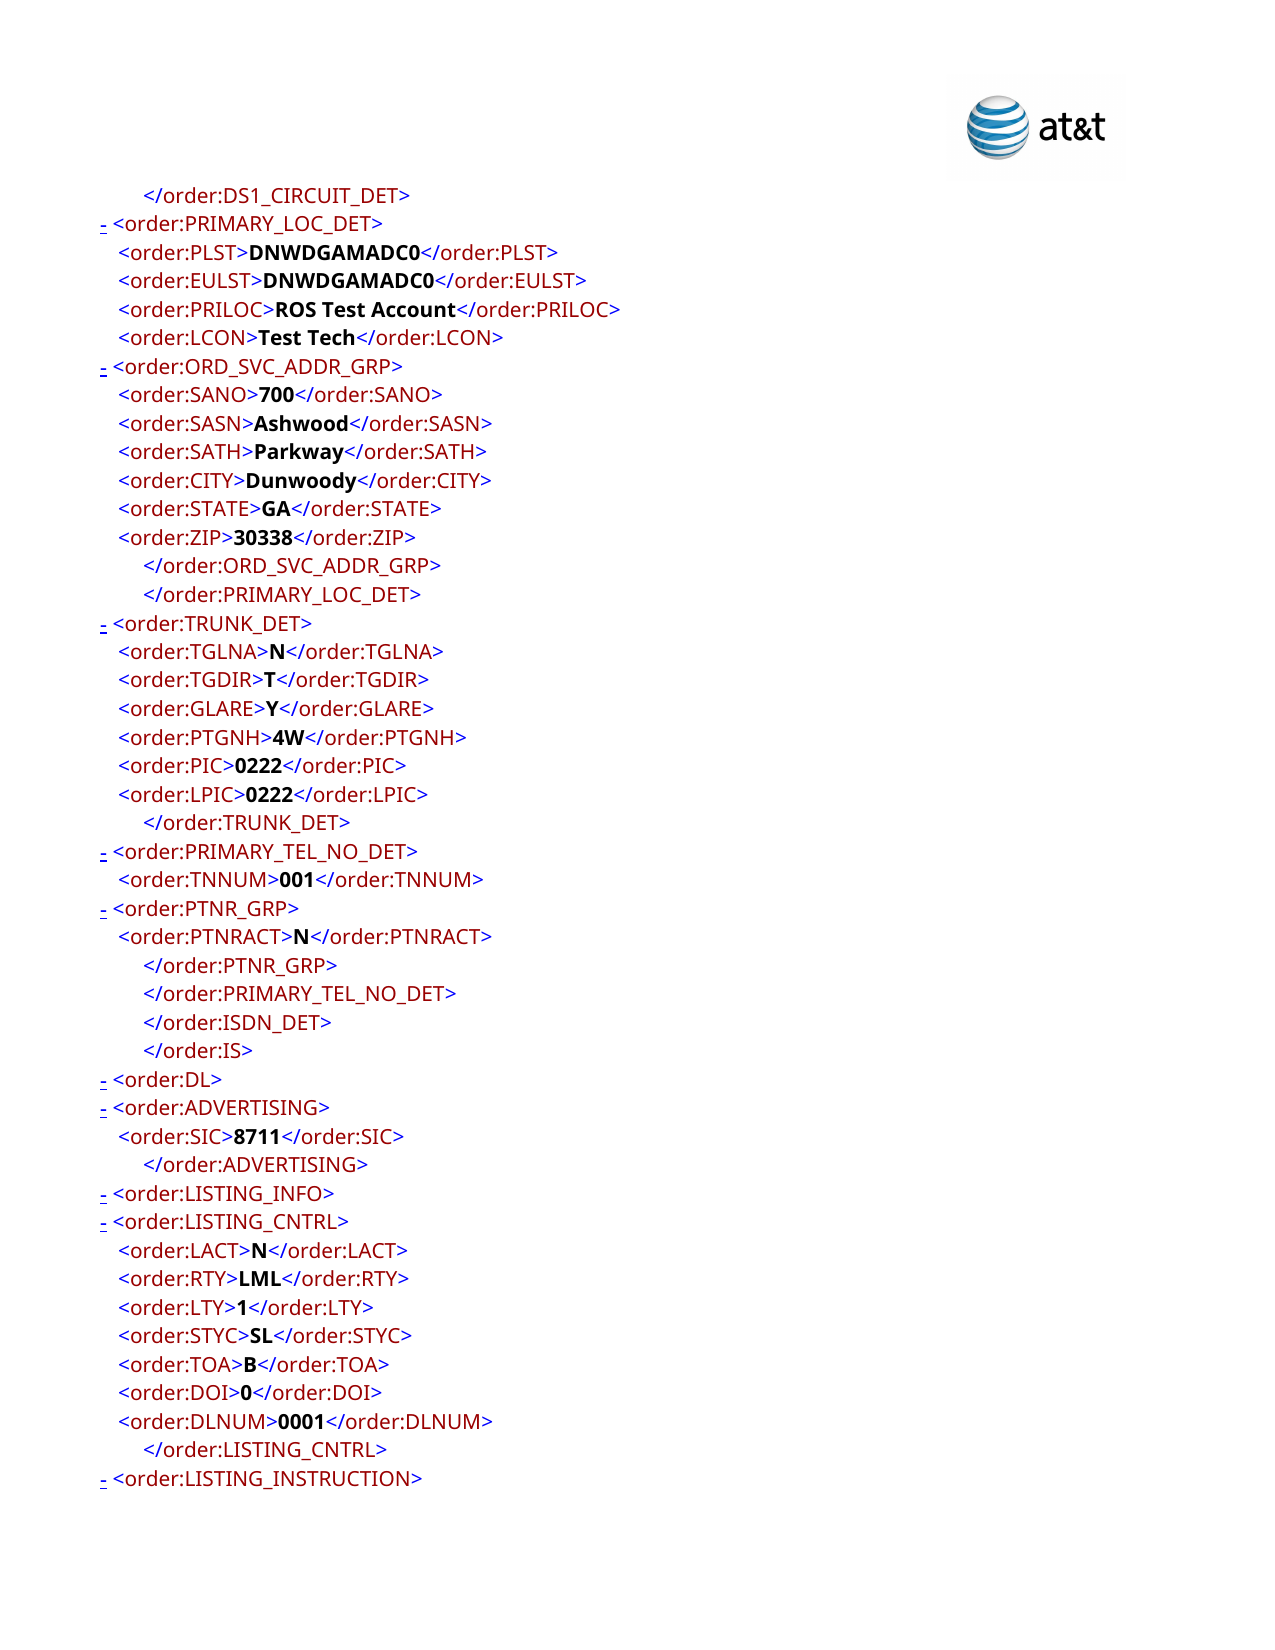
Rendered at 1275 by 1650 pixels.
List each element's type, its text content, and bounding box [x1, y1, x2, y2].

text - <order:PRIMARY_TEL_NO_DET> [100, 837, 1125, 865]
text <order:SATH>Parkway</order:SATH> [100, 437, 1125, 466]
text <order:SANO>700</order:SANO> [100, 380, 1125, 409]
text - <order:LISTING_INFO> [100, 1179, 1125, 1207]
text <order:TOA>B</order:TOA> [100, 1350, 1125, 1378]
text <order:EULST>DNWDGAMADC0</order:EULST> [100, 266, 1125, 295]
text <order:STATE>GA</order:STATE> [100, 494, 1125, 523]
text </order:PRIMARY_LOC_DET> [125, 580, 1125, 609]
text <order:SASN>Ashwood</order:SASN> [100, 409, 1125, 437]
text <order:PRILOC>ROS Test Account</order:PRILOC> [100, 295, 1125, 323]
text <order:GLARE>Y</order:GLARE> [100, 694, 1125, 723]
text - <order:ADVERTISING> [100, 1093, 1125, 1122]
picture [946, 74, 1126, 181]
text </order:LISTING_CNTRL> [125, 1436, 1125, 1464]
text <order:PTNRACT>N</order:PTNRACT> [100, 922, 1125, 951]
text </order:ORD_SVC_ADDR_GRP> [125, 552, 1125, 580]
text - <order:LISTING_INSTRUCTION> [100, 1464, 1125, 1493]
text - <order:DL> [100, 1065, 1125, 1093]
text <order:TGDIR>T</order:TGDIR> [100, 666, 1125, 694]
text <order:DLNUM>0001</order:DLNUM> [100, 1407, 1125, 1436]
text <order:LPIC>0222</order:LPIC> [100, 780, 1125, 808]
text <order:LTY>1</order:LTY> [100, 1293, 1125, 1321]
text </order:DS1_CIRCUIT_DET> [125, 181, 1125, 209]
text - <order:TRUNK_DET> [100, 609, 1125, 637]
text <order:CITY>Dunwoody</order:CITY> [100, 466, 1125, 494]
text - <order:ORD_SVC_ADDR_GRP> [100, 352, 1125, 380]
text <order:TGLNA>N</order:TGLNA> [100, 637, 1125, 666]
text <order:RTY>LML</order:RTY> [100, 1264, 1125, 1293]
text <order:PLST>DNWDGAMADC0</order:PLST> [100, 238, 1125, 266]
text <order:LCON>Test Tech</order:LCON> [100, 323, 1125, 352]
text <order:STYC>SL</order:STYC> [100, 1321, 1125, 1350]
text </order:PTNR_GRP> [125, 951, 1125, 979]
text <order:PTGNH>4W</order:PTGNH> [100, 723, 1125, 751]
text <order:ZIP>30338</order:ZIP> [100, 523, 1125, 552]
text <order:PIC>0222</order:PIC> [100, 751, 1125, 780]
text - <order:PRIMARY_LOC_DET> [100, 209, 1125, 238]
text <order:TNNUM>001</order:TNNUM> [100, 865, 1125, 894]
text <order:LACT>N</order:LACT> [100, 1236, 1125, 1264]
text </order:IS> [125, 1036, 1125, 1065]
text <order:SIC>8711</order:SIC> [100, 1122, 1125, 1150]
text - <order:LISTING_CNTRL> [100, 1207, 1125, 1236]
text </order:ISDN_DET> [125, 1008, 1125, 1036]
text </order:PRIMARY_TEL_NO_DET> [125, 979, 1125, 1008]
text <order:DOI>0</order:DOI> [100, 1378, 1125, 1407]
text </order:ADVERTISING> [125, 1150, 1125, 1179]
text - <order:PTNR_GRP> [100, 894, 1125, 922]
text </order:TRUNK_DET> [125, 808, 1125, 837]
